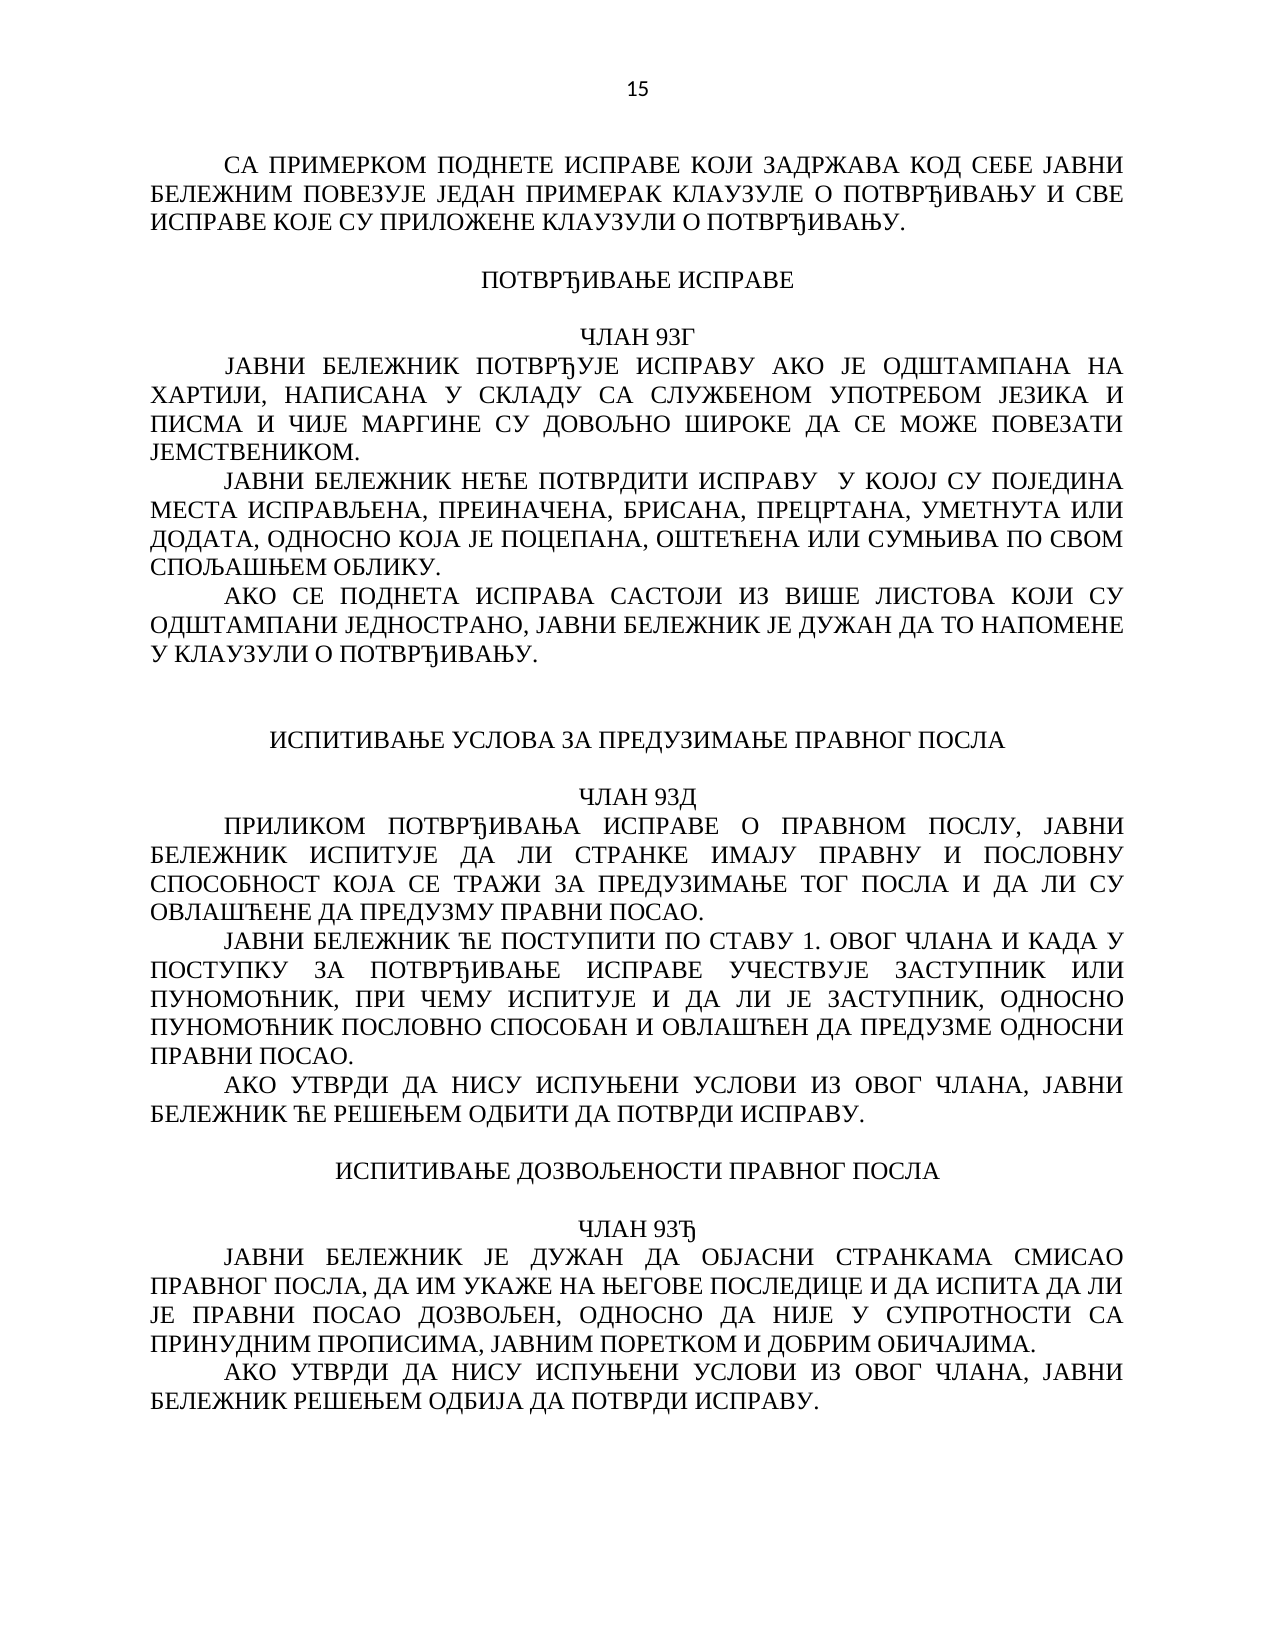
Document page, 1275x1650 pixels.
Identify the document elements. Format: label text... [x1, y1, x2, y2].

text ЈАВНИ БЕЛЕЖНИК ЋЕ ПОСТУПИТИ ПО СТАВУ 1. ОВОГ ЧЛАНА И КАДА У ПОСТУПКУ ЗА ПОТВРЂИВАЊЕ ИСПРАВЕ УЧЕСТВУЈЕ ЗАСТУПНИК ИЛИ ПУНОМОЋНИК, ПРИ ЧЕМУ ИСПИТУЈЕ И ДА ЛИ ЈЕ ЗАСТУПНИК, ОДНОСНО ПУНОМОЋНИК ПОСЛОВНО СПОСОБАН И ОВЛАШЋЕН ДА ПРЕДУЗМЕ ОДНОСНИ ПРАВНИ ПОСАО. [150, 926, 1125, 1070]
text ПОТВРЂИВАЊЕ ИСПРАВЕ [150, 265, 1125, 294]
text ИСПИТИВАЊЕ ДОЗВОЉЕНОСТИ ПРАВНОГ ПОСЛА [150, 1156, 1125, 1185]
text АКО УТВРДИ ДА НИСУ ИСПУЊЕНИ УСЛОВИ ИЗ ОВОГ ЧЛАНА, ЈАВНИ БЕЛЕЖНИК РЕШЕЊЕМ ОДБИЈА ДА ПОТВРДИ ИСПРАВУ. [150, 1357, 1125, 1415]
text ЧЛАН 93Ђ [150, 1214, 1125, 1242]
text АКО СЕ ПОДНЕТА ИСПРАВА САСТОЈИ ИЗ ВИШЕ ЛИСТОВА КОЈИ СУ ОДШТАМПАНИ ЈЕДНОСТРАНО, ЈАВНИ БЕЛЕЖНИК ЈЕ ДУЖАН ДА ТО НАПОМЕНЕ У КЛАУЗУЛИ О ПОТВРЂИВАЊУ. [150, 581, 1125, 667]
text ИСПИТИВАЊЕ УСЛОВА ЗА ПРЕДУЗИМАЊЕ ПРАВНОГ ПОСЛА [150, 725, 1125, 754]
text АКО УТВРДИ ДА НИСУ ИСПУЊЕНИ УСЛОВИ ИЗ ОВОГ ЧЛАНА, ЈАВНИ БЕЛЕЖНИК ЋЕ РЕШЕЊЕМ ОДБИТИ ДА ПОТВРДИ ИСПРАВУ. [150, 1070, 1125, 1127]
text СА ПРИМЕРКОМ ПОДНЕТЕ ИСПРАВЕ КОЈИ ЗАДРЖАВА КОД СЕБЕ ЈАВНИ БЕЛЕЖНИМ ПОВЕЗУЈЕ ЈЕДАН ПРИМЕРАК КЛАУЗУЛЕ О ПОТВРЂИВАЊУ И СВЕ ИСПРАВЕ КОЈЕ СУ ПРИЛОЖЕНЕ КЛАУЗУЛИ О ПОТВРЂИВАЊУ. [150, 150, 1125, 236]
text ЧЛАН 93Д [150, 782, 1125, 811]
text ПРИЛИКОМ ПОТВРЂИВАЊА ИСПРАВЕ О ПРАВНОМ ПОСЛУ, ЈАВНИ БЕЛЕЖНИК ИСПИТУЈЕ ДА ЛИ СТРАНКЕ ИМАЈУ ПРАВНУ И ПОСЛОВНУ СПОСОБНОСТ КОЈА СЕ ТРАЖИ ЗА ПРЕДУЗИМАЊЕ ТОГ ПОСЛА И ДА ЛИ СУ ОВЛАШЋЕНЕ ДА ПРЕДУЗМУ ПРАВНИ ПОСАО. [150, 811, 1125, 926]
text ЈАВНИ БЕЛЕЖНИК ЈЕ ДУЖАН ДА ОБЈАСНИ СТРАНКАМА СМИСАО ПРАВНОГ ПОСЛА, ДА ИМ УКАЖЕ НА ЊЕГОВЕ ПОСЛЕДИЦЕ И ДА ИСПИТА ДА ЛИ ЈЕ ПРАВНИ ПОСАО ДОЗВОЉЕН, ОДНОСНО ДА НИЈЕ У СУПРОТНОСТИ СА ПРИНУДНИМ ПРОПИСИМА, ЈАВНИМ ПОРЕТКОМ И ДОБРИМ ОБИЧАЈИМА. [150, 1242, 1125, 1357]
text ЈАВНИ БЕЛЕЖНИК НЕЋЕ ПОТВРДИТИ ИСПРАВУ У КОЈОЈ СУ ПОЈЕДИНА МЕСТА ИСПРАВЉЕНА, ПРЕИНАЧЕНА, БРИСАНА, ПРЕЦРТАНА, УМЕТНУТА ИЛИ ДОДАТА, ОДНОСНО КОЈА ЈЕ ПОЦЕПАНА, ОШТЕЋЕНА ИЛИ СУМЊИВА ПО СВОМ СПОЉАШЊЕМ ОБЛИКУ. [150, 466, 1125, 581]
text ЈАВНИ БЕЛЕЖНИК ПОТВРЂУЈЕ ИСПРАВУ АКО ЈЕ ОДШТАМПАНА НА ХАРТИЈИ, НАПИСАНА У СКЛАДУ СА СЛУЖБЕНОМ УПОТРЕБОМ ЈЕЗИКА И ПИСМА И ЧИЈЕ МАРГИНЕ СУ ДОВОЉНО ШИРОКЕ ДА СЕ МОЖЕ ПОВЕЗАТИ ЈЕМСТВЕНИКОМ. [150, 351, 1125, 466]
text ЧЛАН 93Г [150, 322, 1125, 351]
